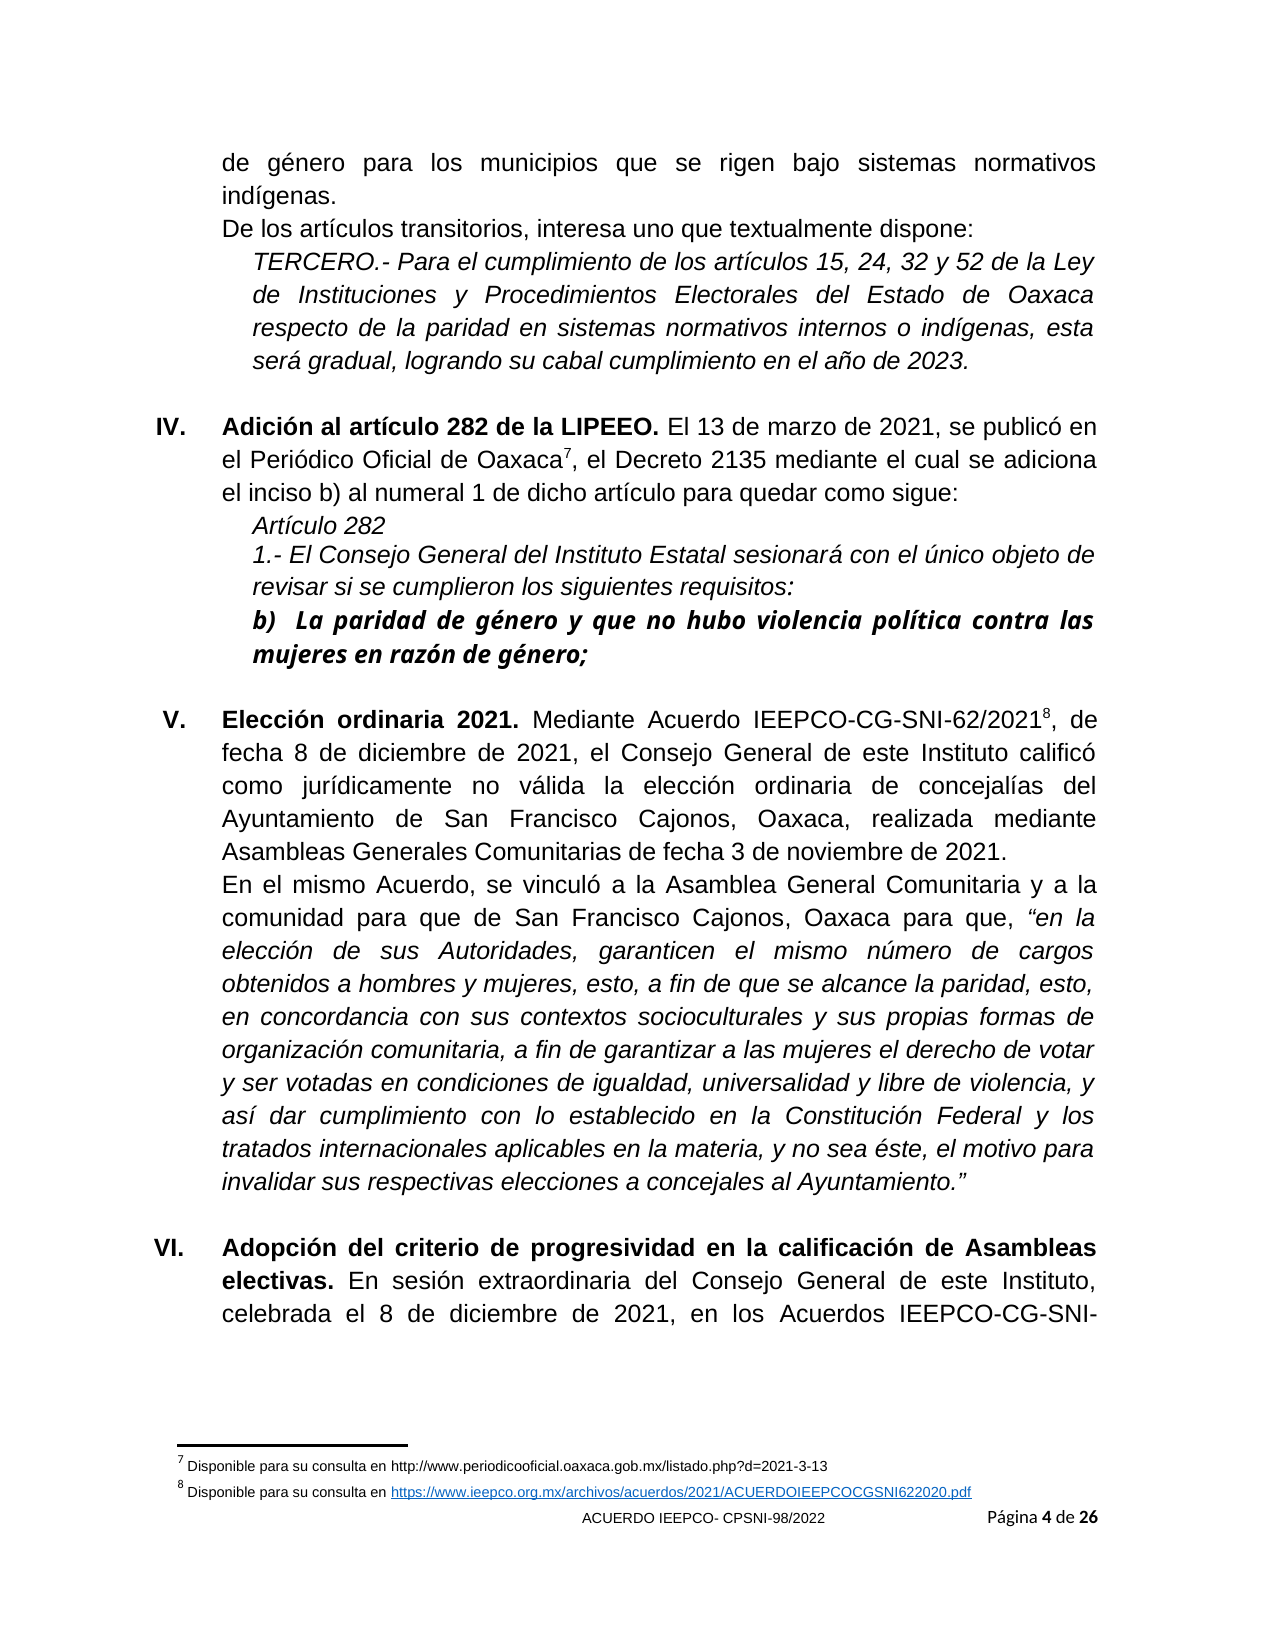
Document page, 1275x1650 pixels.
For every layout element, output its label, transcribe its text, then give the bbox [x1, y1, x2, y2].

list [184, 1233, 1098, 1328]
text 1.- El Consejo General del Instituto Estatal sesionará con el único objeto de revisar si se cumplieron los siguientes requisitos: [252, 539, 1098, 602]
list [186, 148, 1098, 209]
list Elección ordinaria 2021. Mediante Acuerdo IEEPCO-CG-SNI‐62/2021, de fecha 8 de diciembre de 2021, el Consejo General de este Instituto calificó como jurídicamente no válida la elección ordinaria de concejalías del Ayuntamiento de San Francisco Cajonos, Oaxaca, realizada mediante Asambleas Generales Comunitarias de fecha 3 de noviembre de 2021. [186, 703, 1098, 866]
list De los artículos transitorios, interesa uno que textualmente dispone: [222, 214, 1098, 242]
text Artículo 282 [252, 511, 1098, 539]
list TERCERO.- Para el cumplimiento de los artículos 15, 24, 32 y 52 de la Ley de Instituciones y Procedimientos Electorales del Estado de Oaxaca respecto de la paridad en sistemas normativos internos o indígenas, esta será gradual, logrando su cabal cumplimiento en el año de 2023. [252, 247, 1098, 374]
list En el mismo Acuerdo, se vinculó a la Asamblea General Comunitaria y a la comunidad para que de San Francisco Cajonos, Oaxaca para que, “en la elección de sus Autoridades, garanticen el mismo número de cargos obtenidos a hombres y mujeres, esto, a fin de que se alcance la paridad, esto, en concordancia con sus contextos socioculturales y sus propias formas de organización comunitaria, a fin de garantizar a las mujeres el derecho de votar y ser votadas en condiciones de igualdad, universalidad y libre de violencia, y así dar cumplimiento con lo establecido en la Constitución Federal y los tratados internacionales aplicables en la materia, y no sea éste, el motivo para invalidar sus respectivas elecciones a concejales al Ayuntamiento.” [222, 870, 1098, 1196]
text b) La paridad de género y que no hubo violencia política contra las mujeres en razón de género; [252, 602, 1098, 671]
list Adición al artículo 282 de la LIPEEO. El 13 de marzo de 2021, se publicó en el Periódico Oficial de Oaxaca, el Decreto 2135 mediante el cual se adiciona el inciso b) al numeral 1 de dicho artículo para quedar como sigue: [186, 412, 1098, 507]
